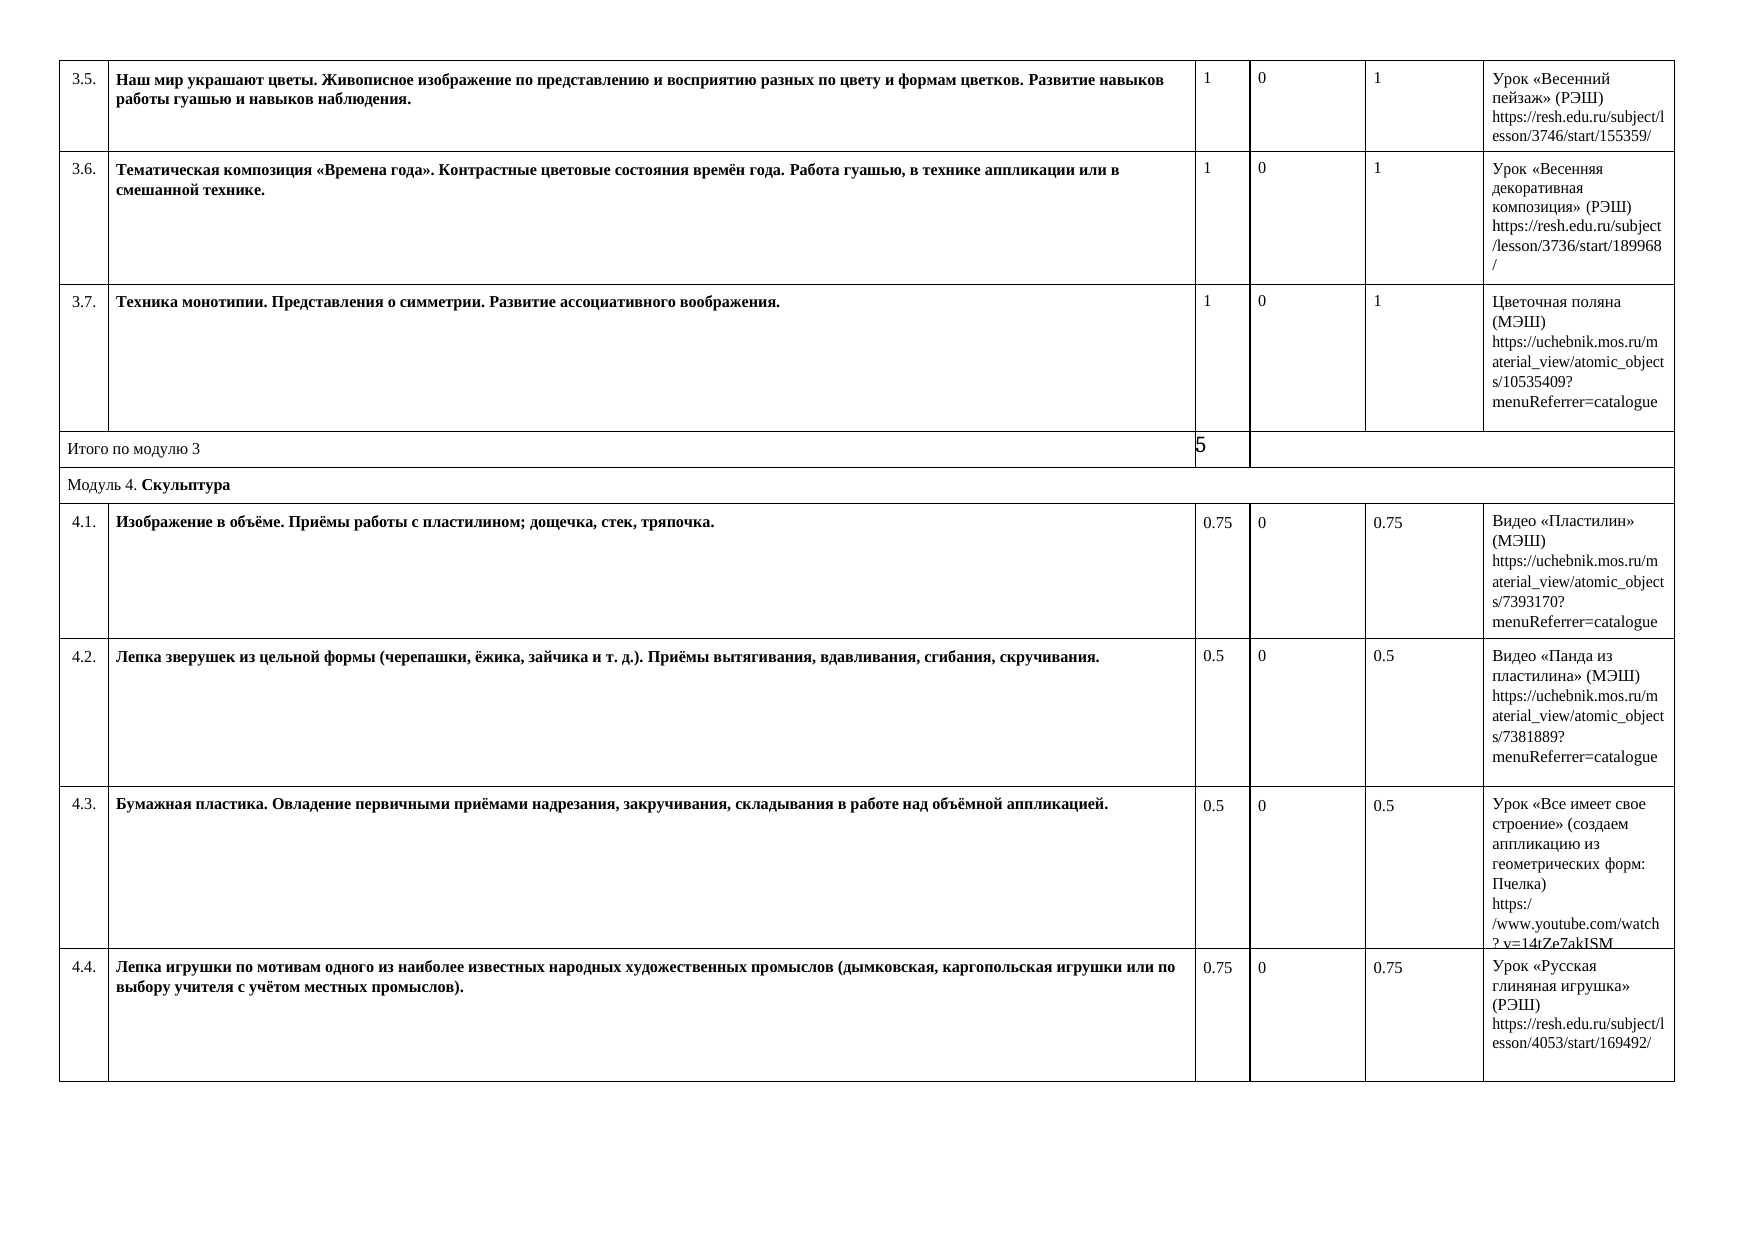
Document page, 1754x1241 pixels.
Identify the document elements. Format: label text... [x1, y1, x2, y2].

table_cell Урок «Весенняя декоративная композиция» (РЭШ) https://resh.edu.ru/subject/lesson/3736/start/189968/ [1484, 152, 1674, 284]
table_cell Изображение в объёме. Приёмы работы с пластилином; дощечка, стек, тряпочка. [109, 504, 1195, 638]
table_cell 1 [1196, 285, 1249, 431]
table_cell Урок «Все имеет свое строение» (создаем аппликацию из геометрических форм: Пчелка) https://www.youtube.com/watch? v=14tZe7akISM [1484, 787, 1674, 948]
table_cell 0.5 [1196, 639, 1249, 786]
table_cell Итого по модулю 3 [60, 432, 1195, 467]
table_cell Урок «Русская глиняная игрушка» (РЭШ) https://resh.edu.ru/subject/lesson/4053/start/169492/ [1484, 949, 1674, 1081]
table_cell 4.2. [60, 639, 108, 786]
table_header 1 [1366, 61, 1483, 151]
table_cell 0 [1251, 949, 1365, 1081]
table_cell 0.75 [1196, 949, 1249, 1081]
table_cell Техника монотипии. Представления о симметрии. Развитие ассоциативного воображения. [109, 285, 1195, 431]
table_cell 0.75 [1196, 504, 1249, 638]
table_cell Лепка зверушек из цельной формы (черепашки, ёжика, зайчика и т. д.). Приёмы вытягивания, вдавливания, сгибания, скручивания. [109, 639, 1195, 786]
table_cell Видео «Пластилин» (МЭШ) https://uchebnik.mos.ru/material_view/atomic_objects/7393170? menuReferrer=catalogue [1484, 504, 1674, 638]
table_cell Видео «Панда из пластилина» (МЭШ) https://uchebnik.mos.ru/material_view/atomic_objects/7381889? menuReferrer=catalogue [1484, 639, 1674, 786]
table_cell 1 [1366, 285, 1483, 431]
table_cell 0.5 [1196, 787, 1249, 948]
table_header 0 [1251, 61, 1365, 151]
table_cell 3.7. [60, 285, 108, 431]
table_cell 0 [1251, 504, 1365, 638]
table_cell 0.75 [1366, 949, 1483, 1081]
table_cell 0 [1251, 152, 1365, 284]
table_cell 0 [1251, 787, 1365, 948]
table_cell 4.4. [60, 949, 108, 1081]
table_cell 0 [1251, 639, 1365, 786]
table_header Наш мир украшают цветы. Живописное изображение по представлению и восприятию разных по цвету и формам цветков. Развитие навыков работы гуашью и навыков наблюдения. [109, 61, 1195, 151]
table_cell 0.5 [1366, 787, 1483, 948]
table_cell Модуль 4. Скульптура [60, 468, 1674, 503]
table_cell 0.75 [1366, 504, 1483, 638]
table_cell 1 [1366, 152, 1483, 284]
table_cell 1 [1196, 152, 1249, 284]
table_header Урок «Весенний пейзаж» (РЭШ) https://resh.edu.ru/subject/lesson/3746/start/155359/ [1484, 61, 1674, 151]
table_cell 5 [1196, 432, 1249, 467]
table_cell Бумажная пластика. Овладение первичными приёмами надрезания, закручивания, складывания в работе над объёмной аппликацией. [109, 787, 1195, 948]
table_cell 0 [1251, 285, 1365, 431]
table_cell 0.5 [1366, 639, 1483, 786]
table_cell Цветочная поляна (МЭШ) https://uchebnik.mos.ru/material_view/atomic_objects/10535409? menuReferrer=catalogue [1484, 285, 1674, 431]
table_cell 3.6. [60, 152, 108, 284]
table_cell Лепка игрушки по мотивам одного из наиболее известных народных художественных промыслов (дымковская, каргопольская игрушки или по выбору учителя с учётом местных промыслов). [109, 949, 1195, 1081]
table_header 1 [1196, 61, 1249, 151]
table_cell 4.3. [60, 787, 108, 948]
table_cell 4.1. [60, 504, 108, 638]
table_header 3.5. [60, 61, 108, 151]
table_cell Тематическая композиция «Времена года». Контрастные цветовые состояния времён года. Работа гуашью, в технике аппликации или в смешанной технике. [109, 152, 1195, 284]
table_cell [1251, 432, 1674, 467]
